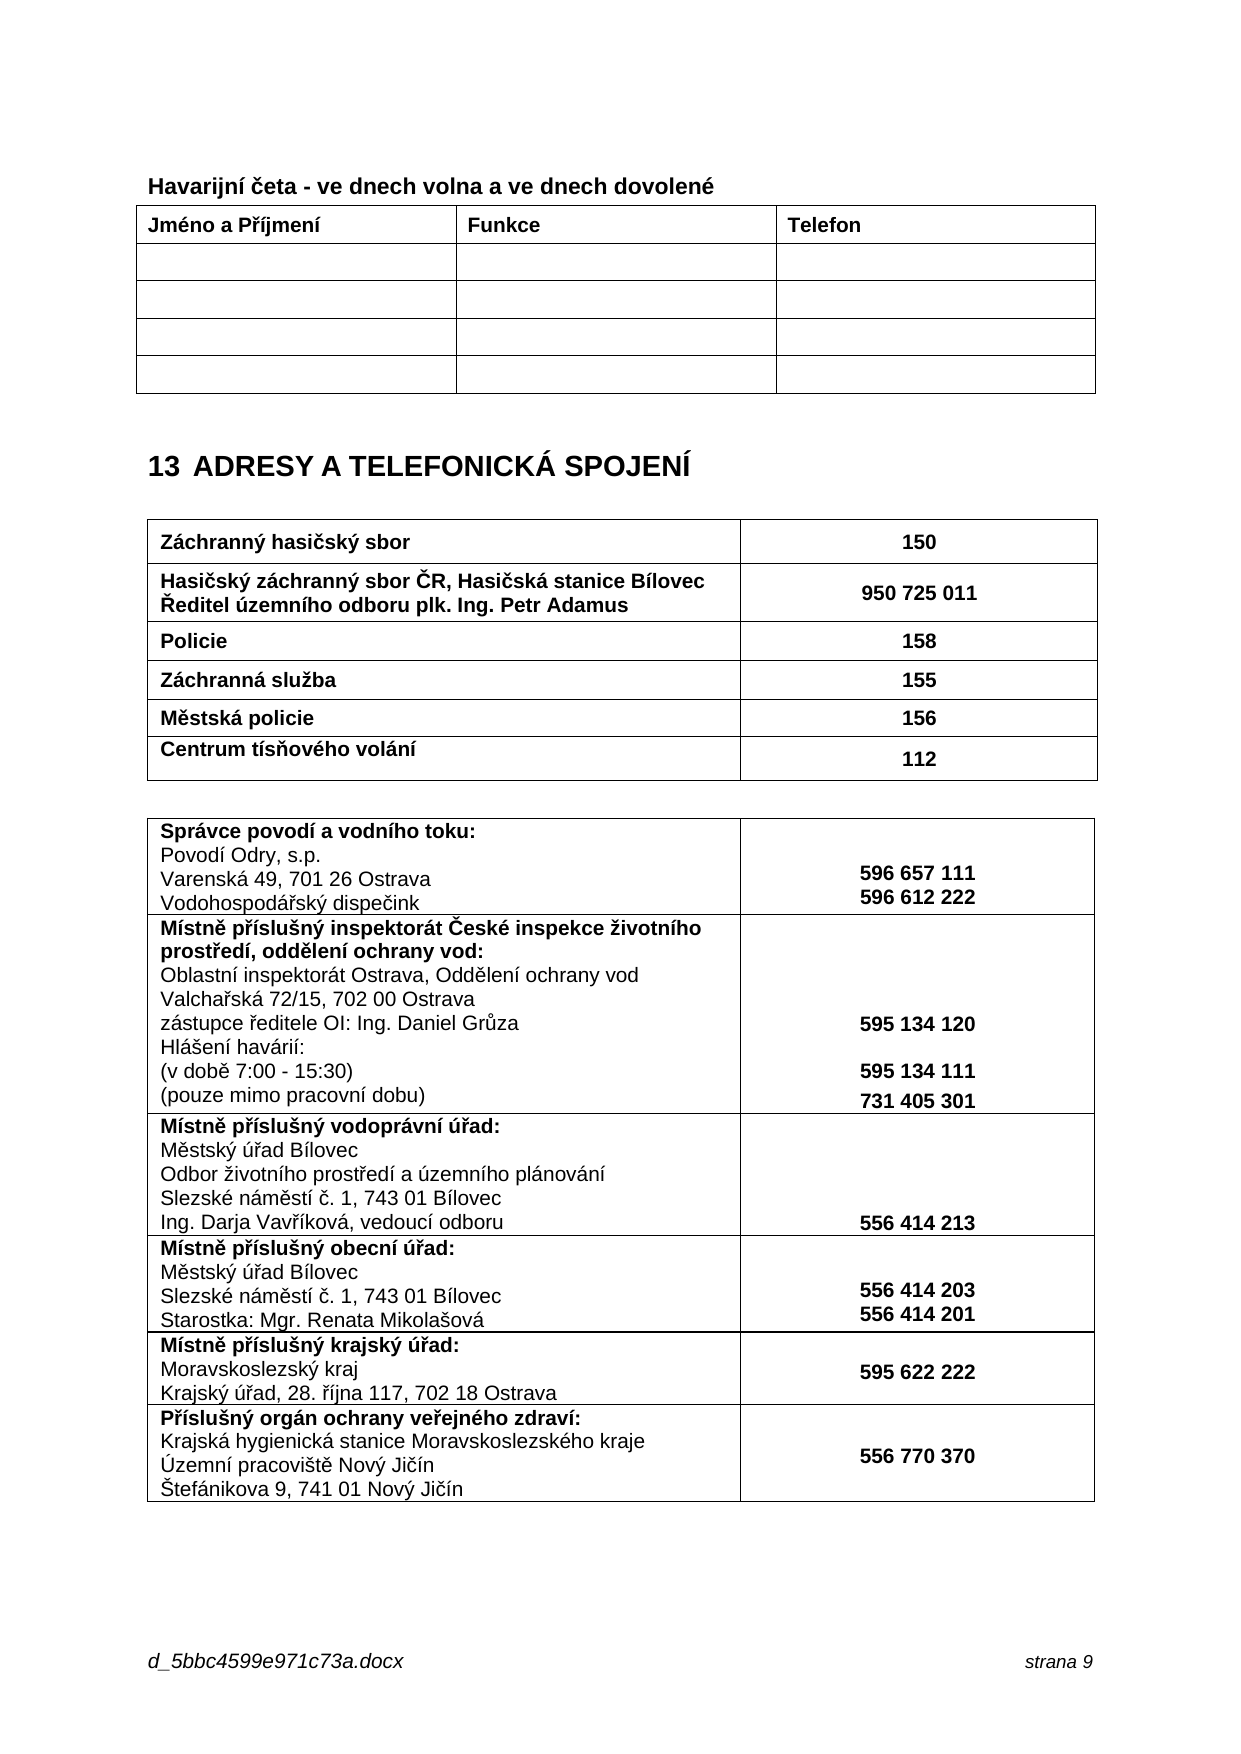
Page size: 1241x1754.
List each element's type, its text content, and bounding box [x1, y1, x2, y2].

table_cell Policie [148, 622, 740, 660]
table_cell Místně příslušný vodoprávní úřad: Městský úřad Bílovec Odbor životního prostředí a územního plánování Slezské náměstí č. 1, 743 01 Bílovec Ing. Darja Vavříková, vedoucí odboru [148, 1114, 740, 1234]
table_cell 595 134 120 595 134 111 731 405 301 [741, 915, 1094, 1113]
table_cell Místně příslušný obecní úřad: Městský úřad Bílovec Slezské náměstí č. 1, 743 01 Bílovec Starostka: Mgr. Renata Mikolašová [148, 1236, 740, 1331]
table_cell [777, 281, 1095, 318]
table_header Telefon [777, 206, 1095, 243]
table_cell 950 725 011 [741, 564, 1097, 621]
table_cell Městská policie [148, 700, 740, 736]
table_header 596 657 111 596 612 222 [741, 819, 1094, 914]
table_cell 158 [741, 622, 1097, 660]
table_cell [457, 244, 776, 280]
table_header Funkce [457, 206, 776, 243]
table_header 150 [741, 520, 1097, 563]
table_cell [457, 281, 776, 318]
table_cell [777, 356, 1095, 393]
table_cell [457, 356, 776, 393]
table_cell 595 622 222 [741, 1333, 1094, 1404]
table_cell 155 [741, 661, 1097, 699]
table_cell [777, 319, 1095, 355]
table_cell [777, 244, 1095, 280]
table_cell [457, 319, 776, 355]
table_cell 556 414 203 556 414 201 [741, 1236, 1094, 1331]
table_cell Místně příslušný krajský úřad: Moravskoslezský kraj Krajský úřad, 28. října 117, 702 18 Ostrava [148, 1333, 740, 1404]
table_cell Záchranná služba [148, 661, 740, 699]
text Havarijní četa - ve dnech volna a ve dnech dovolené [148, 173, 1092, 199]
table_cell [137, 244, 456, 280]
table_cell 556 414 213 [741, 1114, 1094, 1234]
table_cell [137, 356, 456, 393]
table_header Správce povodí a vodního toku: Povodí Odry, s.p. Varenská 49, 701 26 Ostrava Vodohospodářský dispečink [148, 819, 740, 914]
table_cell Centrum tísňového volání [148, 737, 740, 780]
table_cell Příslušný orgán ochrany veřejného zdraví: Krajská hygienická stanice Moravskoslezského kraje Územní pracoviště Nový Jičín Štefánikova 9, 741 01 Nový Jičín [148, 1405, 740, 1501]
table_cell 556 770 370 [741, 1405, 1094, 1501]
table_cell [137, 319, 456, 355]
table_cell 156 [741, 700, 1097, 736]
subtitle Adresy a telefonická spojení [148, 449, 1092, 483]
table_header Záchranný hasičský sbor [148, 520, 740, 563]
table_header Jméno a Příjmení [137, 206, 456, 243]
table_cell Místně příslušný inspektorát České inspekce životního prostředí, oddělení ochrany vod: Oblastní inspektorát Ostrava, Oddělení ochrany vod Valchařská 72/15, 702 00 Ostrava zástupce ředitele OI: Ing. Daniel Grůza Hlášení havárií: (v době 7:00 - 15:30) (pouze mimo pracovní dobu) [148, 915, 740, 1113]
table_cell [137, 281, 456, 318]
table_cell 112 [741, 737, 1097, 780]
table_cell Hasičský záchranný sbor ČR, Hasičská stanice Bílovec Ředitel územního odboru plk. Ing. Petr Adamus [148, 564, 740, 621]
